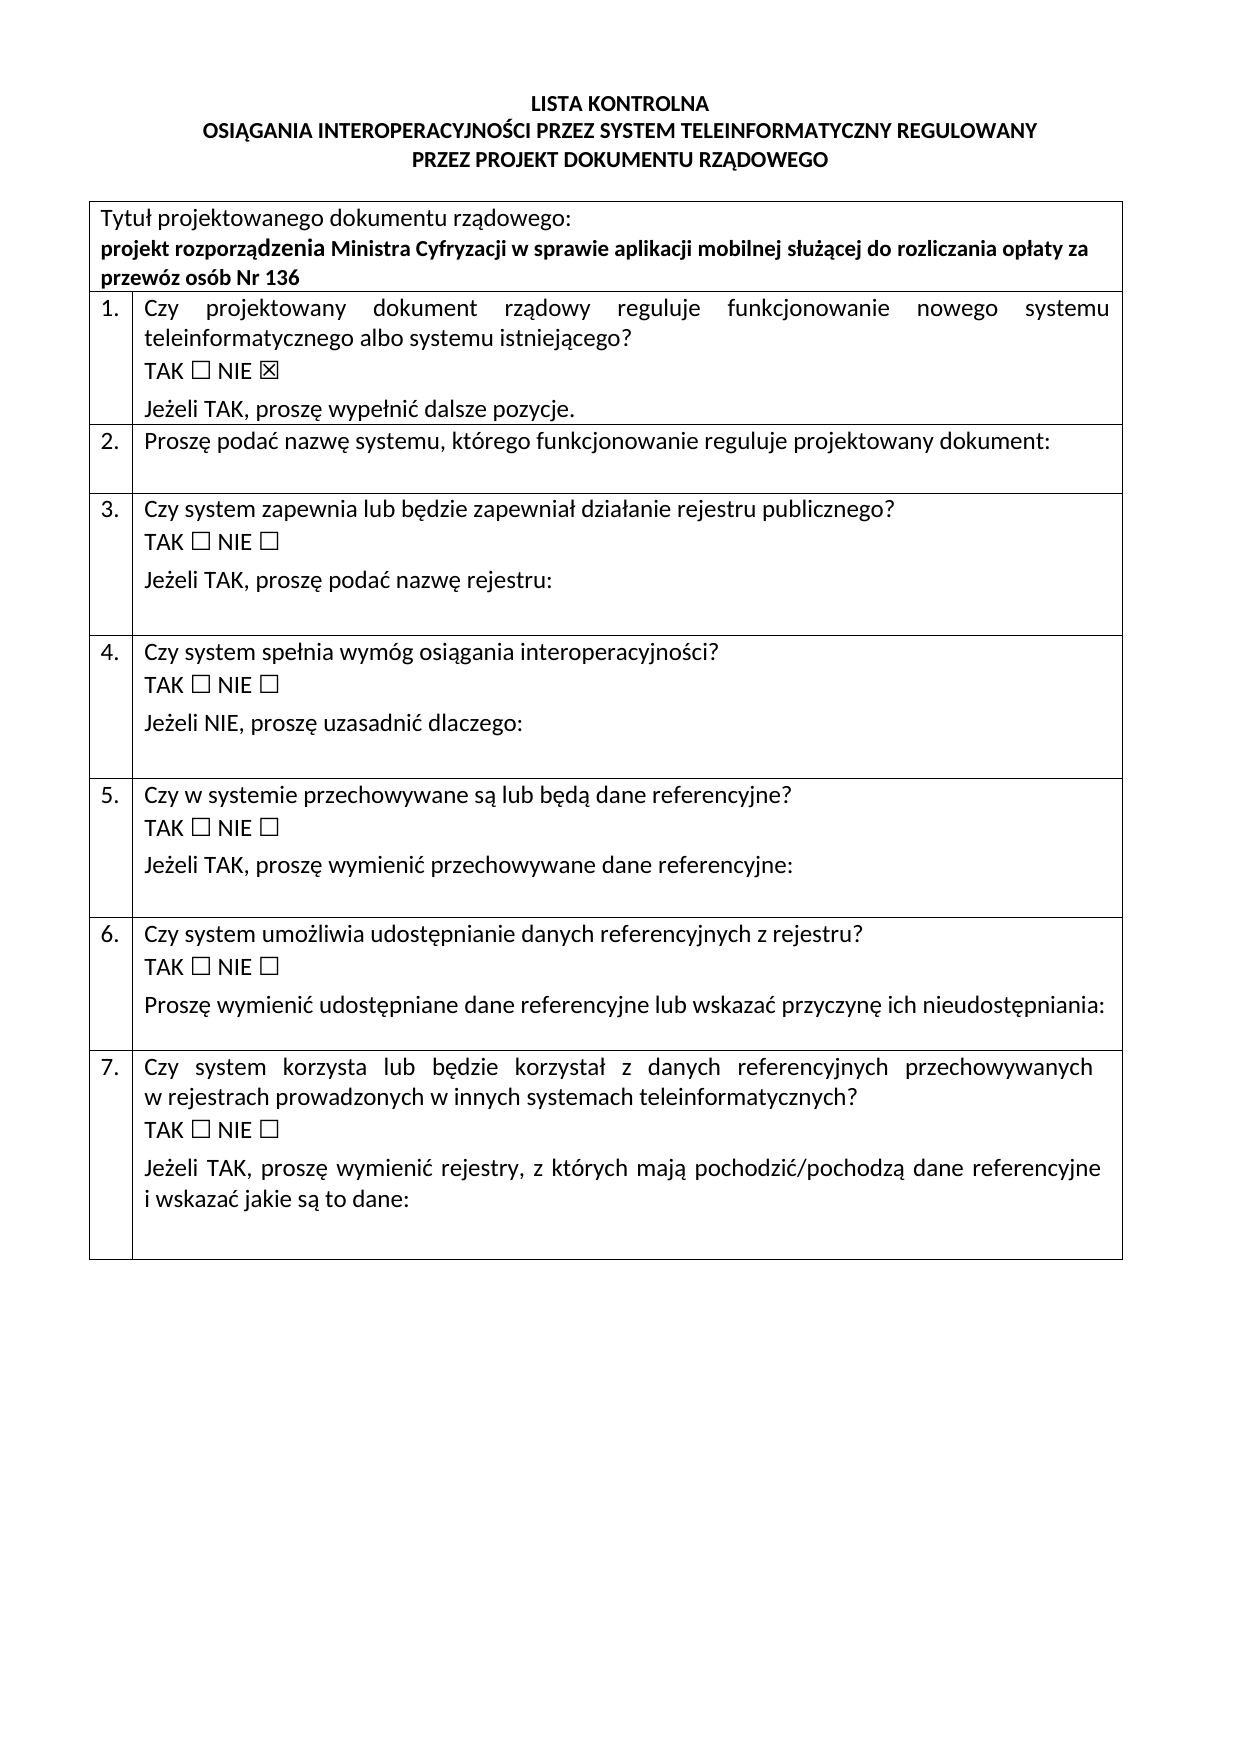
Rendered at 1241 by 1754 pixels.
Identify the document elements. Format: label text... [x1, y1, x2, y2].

table_cell [90, 1051, 132, 1258]
table_cell Czy w systemie przechowywane są lub będą dane referencyjne? TAK NIE Jeżeli TAK, proszę wymienić przechowywane dane referencyjne: [133, 779, 1122, 917]
table_cell Czy system spełnia wymóg osiągania interoperacyjności? TAK NIE Jeżeli NIE, proszę uzasadnić dlaczego: [133, 636, 1122, 778]
text LISTA KONTROLNA OSIĄGANIA INTEROPERACYJNOŚCI PRZEZ SYSTEM TELEINFORMATYCZNY REGULOWANY [89, 89, 1152, 145]
table_cell [90, 494, 132, 635]
table_cell [90, 918, 132, 1050]
table_cell [90, 292, 132, 424]
table_cell Proszę podać nazwę systemu, którego funkcjonowanie reguluje projektowany dokument: [133, 425, 1122, 492]
table_cell Czy system korzysta lub będzie korzystał z danych referencyjnych przechowywanych w rejestrach prowadzonych w innych systemach teleinformatycznych? TAK NIE Jeżeli TAK, proszę wymienić rejestry, z których mają pochodzić/pochodzą dane referencyjne i wskazać jakie są to dane: [133, 1051, 1122, 1258]
table_cell [90, 779, 132, 917]
table_cell Czy system umożliwia udostępnianie danych referencyjnych z rejestru? TAK NIE Proszę wymienić udostępniane dane referencyjne lub wskazać przyczynę ich nieudostępniania: [133, 918, 1122, 1050]
table_cell Czy projektowany dokument rządowy reguluje funkcjonowanie nowego systemu teleinformatycznego albo systemu istniejącego? TAK NIE Jeżeli TAK, proszę wypełnić dalsze pozycje. [133, 292, 1122, 424]
table_cell [90, 425, 132, 492]
table_header Tytuł projektowanego dokumentu rządowego: projekt rozporządzenia Ministra Cyfryzacji w sprawie aplikacji mobilnej służącej do rozliczania opłaty za przewóz osób Nr 136 [90, 202, 1122, 291]
text PRZEZ PROJEKT DOKUMENTU RZĄDOWEGO [89, 145, 1152, 173]
table_cell Czy system zapewnia lub będzie zapewniał działanie rejestru publicznego? TAK NIE Jeżeli TAK, proszę podać nazwę rejestru: [133, 494, 1122, 635]
table_cell [90, 636, 132, 778]
